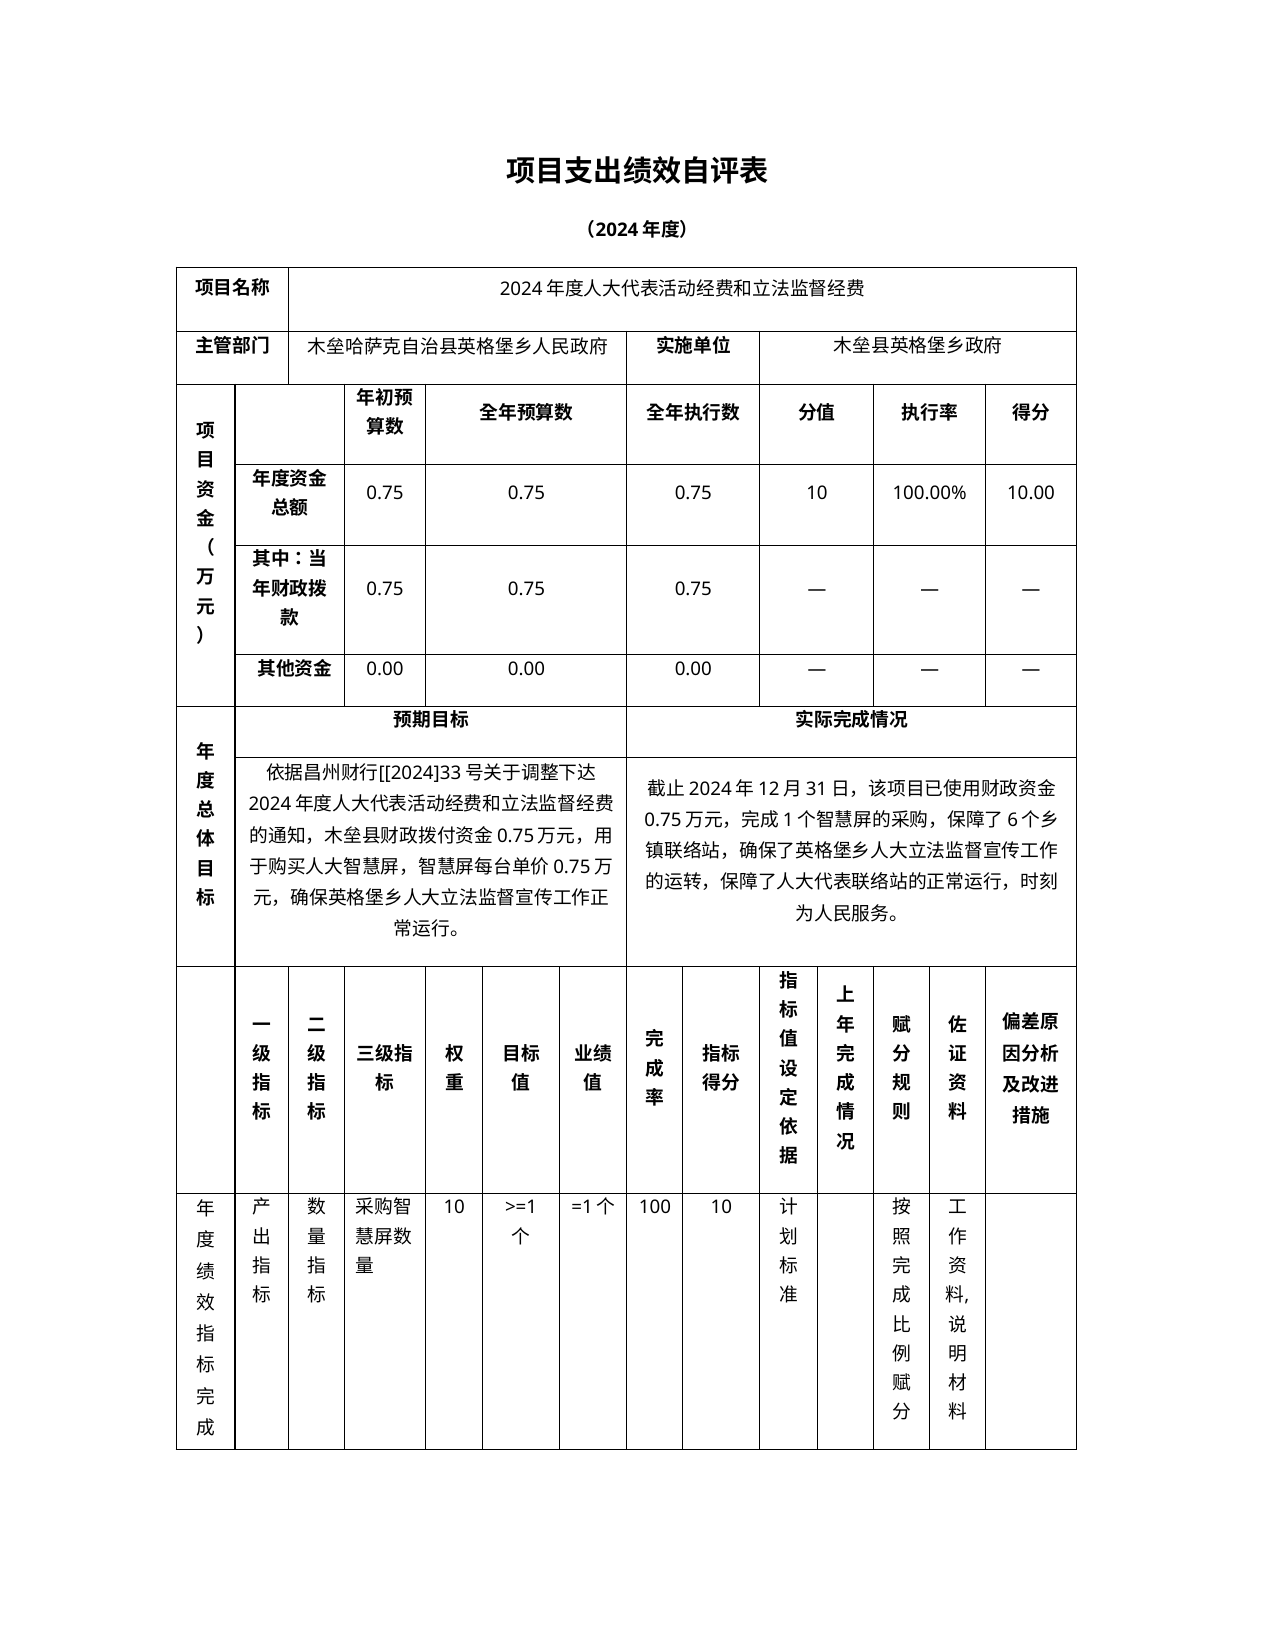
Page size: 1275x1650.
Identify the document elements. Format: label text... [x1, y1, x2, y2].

table_cell 赋分规则 [874, 967, 929, 1193]
table_cell =1个 [560, 1194, 626, 1449]
table_cell 指标值设定依据 [760, 967, 817, 1193]
table_cell 得分 [986, 385, 1076, 464]
table_cell 预期目标 [236, 707, 626, 757]
table_cell 其中：当年财政拨款 [236, 546, 344, 654]
table_cell [177, 967, 234, 1193]
table_cell 0.75 [345, 465, 425, 544]
table_cell — [760, 546, 873, 654]
table_header 项目名称 [177, 268, 288, 331]
table_cell 年度绩效指标完成情况 [177, 1194, 234, 1449]
table_cell 其他资金 [236, 655, 344, 706]
table_cell 木垒哈萨克自治县英格堡乡人民政府 [289, 332, 626, 383]
table_cell — [986, 546, 1076, 654]
table_cell 业绩值 [560, 967, 626, 1193]
table_cell 权重 [426, 967, 482, 1193]
table_cell 佐证资料 [930, 967, 985, 1193]
table_cell 全年预算数 [426, 385, 626, 464]
table_cell 实施单位 [627, 332, 759, 383]
table_cell 10 [760, 465, 873, 544]
table_cell 木垒县英格堡乡政府 [760, 332, 1076, 383]
table_cell 工作资料,说明材料 [930, 1194, 985, 1449]
table_cell 执行率 [874, 385, 985, 464]
table_cell 偏差原因分析及改进措施 [986, 967, 1076, 1193]
table_cell 100 [627, 1194, 682, 1449]
table_cell 100.00% [874, 465, 985, 544]
table_cell 10 [683, 1194, 759, 1449]
table_cell 实际完成情况 [627, 707, 1076, 757]
table_cell 采购智慧屏数量 [345, 1194, 425, 1449]
table_cell 0.00 [426, 655, 626, 706]
table_cell 截止2024年12月31日，该项目已使用财政资金0.75万元，完成1个智慧屏的采购，保障了6个乡镇联络站，确保了英格堡乡人大立法监督宣传工作的运转，保障了人大代表联络站的正常运行，时刻为人民服务。 [627, 758, 1076, 966]
table_cell 0.75 [627, 546, 759, 654]
table_cell — [874, 655, 985, 706]
table_cell 年度总体目标 [177, 707, 234, 966]
table_cell 10.00 [986, 465, 1076, 544]
table_cell 完成率 [627, 967, 682, 1193]
table_cell 二级指标 [289, 967, 344, 1193]
table_cell 三级指标 [345, 967, 425, 1193]
table_cell 全年执行数 [627, 385, 759, 464]
table_cell 0.75 [426, 546, 626, 654]
table_cell 指标得分 [683, 967, 759, 1193]
table_cell 0.00 [345, 655, 425, 706]
text 项目支出绩效自评表 [187, 150, 1087, 190]
table_cell 上年完成情况 [818, 967, 873, 1193]
table_cell 数量指标 [289, 1194, 344, 1449]
text （2024年度） [187, 216, 1087, 242]
table_cell 项目资金 （万元） [177, 385, 234, 706]
table_cell 0.75 [627, 465, 759, 544]
table_cell [236, 385, 344, 464]
table_cell 目标值 [483, 967, 559, 1193]
table_cell 0.75 [345, 546, 425, 654]
table_cell 按照完成比例赋分 [874, 1194, 929, 1449]
table_cell >=1个 [483, 1194, 559, 1449]
table_cell 依据昌州财行[[2024]33号关于调整下达2024年度人大代表活动经费和立法监督经费的通知，木垒县财政拨付资金0.75万元，用于购买人大智慧屏，智慧屏每台单价0.75万元，确保英格堡乡人大立法监督宣传工作正常运行。 [236, 758, 626, 966]
table_cell 10 [426, 1194, 482, 1449]
table_cell [986, 1194, 1076, 1449]
table_cell 主管部门 [177, 332, 288, 383]
table_cell 年度资金总额 [236, 465, 344, 544]
table_cell — [760, 655, 873, 706]
table_cell 一级指标 [236, 967, 288, 1193]
table_cell [818, 1194, 873, 1449]
table_cell 0.00 [627, 655, 759, 706]
table_cell 计划标准 [760, 1194, 817, 1449]
table_cell 产出指标 [236, 1194, 288, 1449]
table_cell — [986, 655, 1076, 706]
table_cell 年初预算数 [345, 385, 425, 464]
table_cell 分值 [760, 385, 873, 464]
table_header 2024年度人大代表活动经费和立法监督经费 [289, 268, 1076, 331]
table_cell 0.75 [426, 465, 626, 544]
table_cell — [874, 546, 985, 654]
